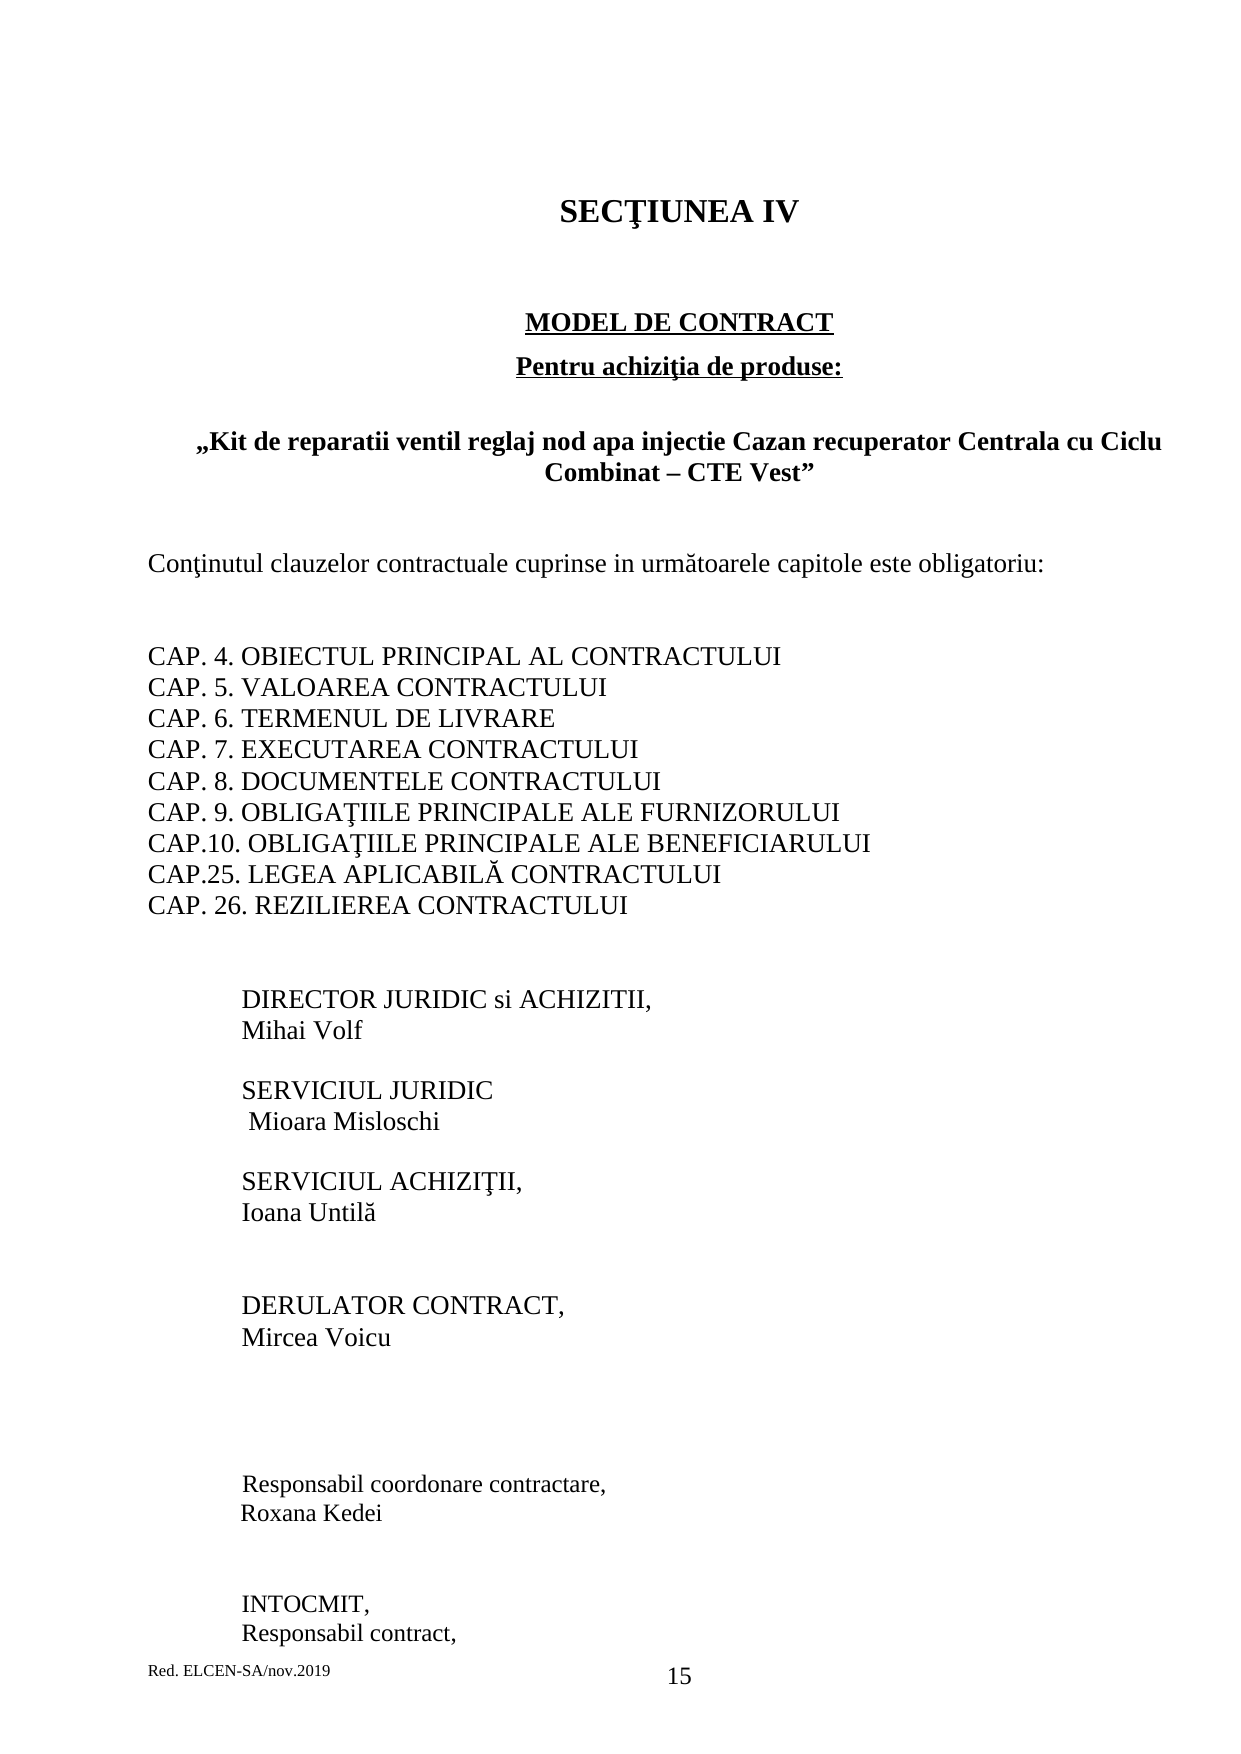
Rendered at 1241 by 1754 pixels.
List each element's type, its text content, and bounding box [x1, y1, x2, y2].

text CAP.10. OBLIGAŢIILE PRINCIPALE ALE BENEFICIARULUI [148, 827, 1211, 858]
subtitle Pentru achiziţia de produse: [148, 350, 1211, 381]
text CAP. 7. EXECUTAREA CONTRACTULUI [148, 734, 1211, 765]
text Roxana Kedei [148, 1498, 1211, 1527]
subtitle MODEL DE CONTRACT [148, 306, 1211, 337]
text CAP. 4. OBIECTUL PRINCIPAL AL CONTRACTULUI [148, 640, 1211, 671]
text Mircea Voicu [241, 1321, 1211, 1352]
text Conţinutul clauzelor contractuale cuprinse in următoarele capitole este obligatoriu: [148, 547, 1211, 578]
text SECŢIUNEA IV [148, 191, 1211, 229]
text CAP. 6. TERMENUL DE LIVRARE [148, 702, 1211, 734]
text Mioara Misloschi [241, 1105, 1211, 1136]
text Responsabil coordonare contractare, [148, 1469, 1211, 1498]
text CAP. 8. DOCUMENTELE CONTRACTULUI [148, 765, 1211, 796]
text „Kit de reparatii ventil reglaj nod apa injectie Cazan recuperator Centrala cu Ciclu Combinat – CTE Vest” [148, 424, 1211, 487]
text Responsabil contract, [168, 1618, 1211, 1646]
text CAP. 26. REZILIEREA CONTRACTULUI [148, 889, 1211, 921]
text CAP. 5. VALOAREA CONTRACTULUI [148, 671, 1211, 702]
text Intocmit, [168, 1589, 1211, 1618]
text Ioana Untilă [241, 1196, 1211, 1227]
text SERVICIUL JURIDIC [241, 1074, 1211, 1105]
text SERVICIUL ACHIZIŢII, [241, 1165, 1211, 1196]
text Mihai Volf [241, 1014, 1211, 1045]
text Derulator contract, [241, 1289, 1211, 1321]
text CAP.25. LEGEA APLICABILĂ CONTRACTULUI [148, 858, 1211, 889]
text DIRECTOR JURIDIC si ACHIZITII, [241, 983, 1211, 1014]
text CAP. 9. OBLIGAŢIILE PRINCIPALE ALE FURNIZORULUI [148, 796, 1211, 827]
